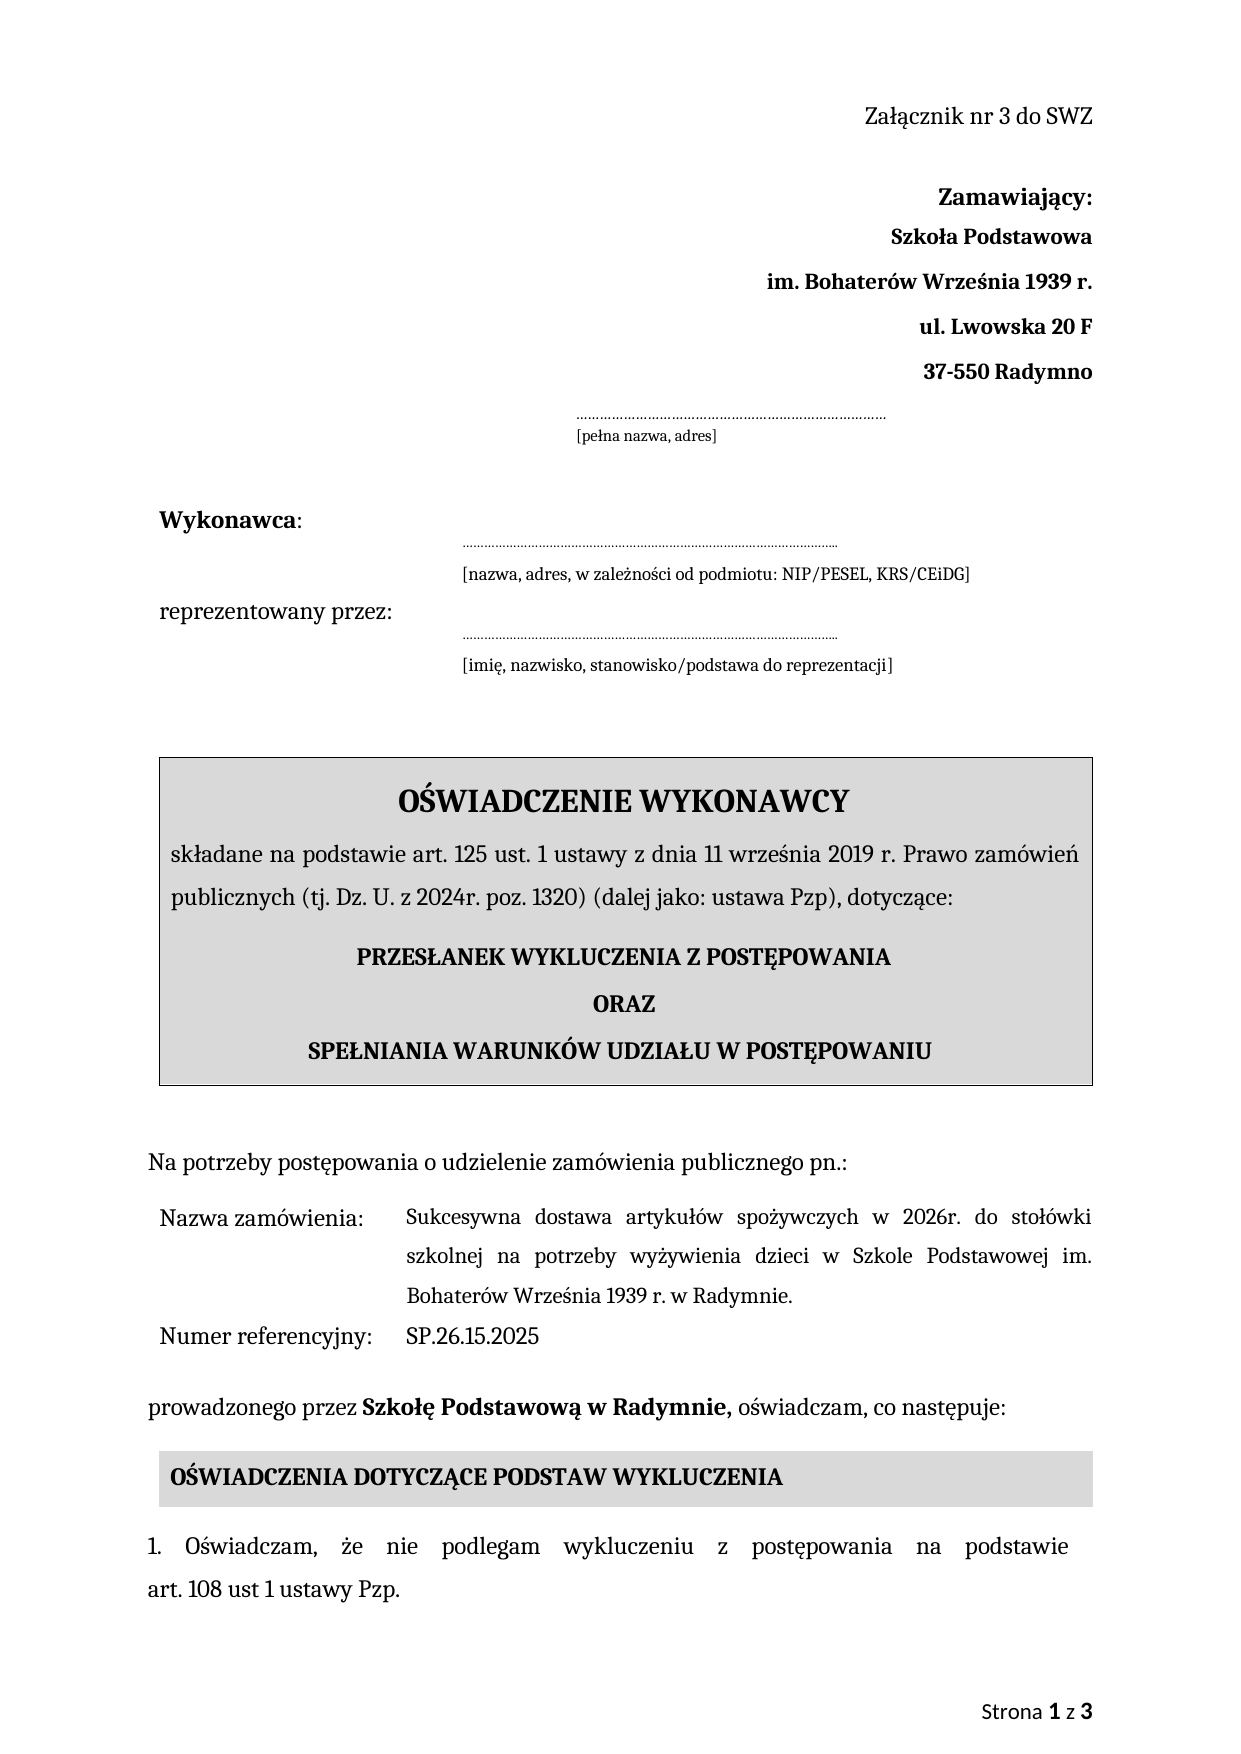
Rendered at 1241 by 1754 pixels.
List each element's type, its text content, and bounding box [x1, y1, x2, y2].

table_header Nazwa zamówienia: [159, 1204, 395, 1322]
table_cell ………………………………………………………………………………………….. [imię, nazwisko, stanowisko/podstawa do reprezentacji] [450, 597, 1104, 689]
text [pełna nazwa, adres] [576, 426, 1093, 445]
table_cell SP.26.15.2025 [395, 1322, 1104, 1364]
text Na potrzeby postępowania o udzielenie zamówienia publicznego pn.: [148, 1148, 1093, 1177]
table_header Wykonawca: [159, 506, 450, 597]
table_header ………………………………………………………………………………………….. [nazwa, adres, w zależności od podmiotu: NIP/PESEL, KRS/CEiDG] [450, 506, 1104, 597]
text Szkoła Podstawowa [148, 224, 1093, 250]
text 1. Oświadczam, że nie podlegam wykluczeniu z postępowania na podstawie art. 108 ust 1 ustawy Pzp. [148, 1532, 1093, 1603]
table_header OŚWIADCZENIA DOTYCZĄCE PODSTAW WYKLUCZENIA [159, 1451, 1093, 1507]
text …………………………………………………………………… [576, 404, 1093, 423]
text im. Bohaterów Września 1939 r. [148, 269, 1093, 295]
text ul. Lwowska 20 F [148, 314, 1093, 340]
table_cell Numer referencyjny: [159, 1322, 395, 1364]
text 37-550 Radymno [148, 359, 1093, 385]
text Zamawiający: [576, 182, 1093, 211]
table_header Sukcesywna dostawa artykułów spożywczych w 2026r. do stołówki szkolnej na potrzeby wyżywienia dzieci w Szkole Podstawowej im. Bohaterów Września 1939 r. w Radymnie. [395, 1204, 1104, 1322]
subtitle Załącznik nr 3 do SWZ [207, 102, 1093, 131]
table_header OŚWIADCZENIE WYKONAWCY składane na podstawie art. 125 ust. 1 ustawy z dnia 11 września 2019 r. Prawo zamówień publicznych (tj. Dz. U. z 2024r. poz. 1320) (dalej jako: ustawa Pzp), dotyczące: PRZESŁANEK WYKLUCZENIA Z POSTĘPOWANIA ORAZ SPEŁNIANIA WARUNKÓW UDZIAŁU W POSTĘPOWANIU [160, 758, 1092, 1084]
table_cell reprezentowany przez: [159, 597, 450, 689]
text prowadzonego przez Szkołę Podstawową w Radymnie, oświadczam, co następuje: [148, 1393, 1093, 1421]
